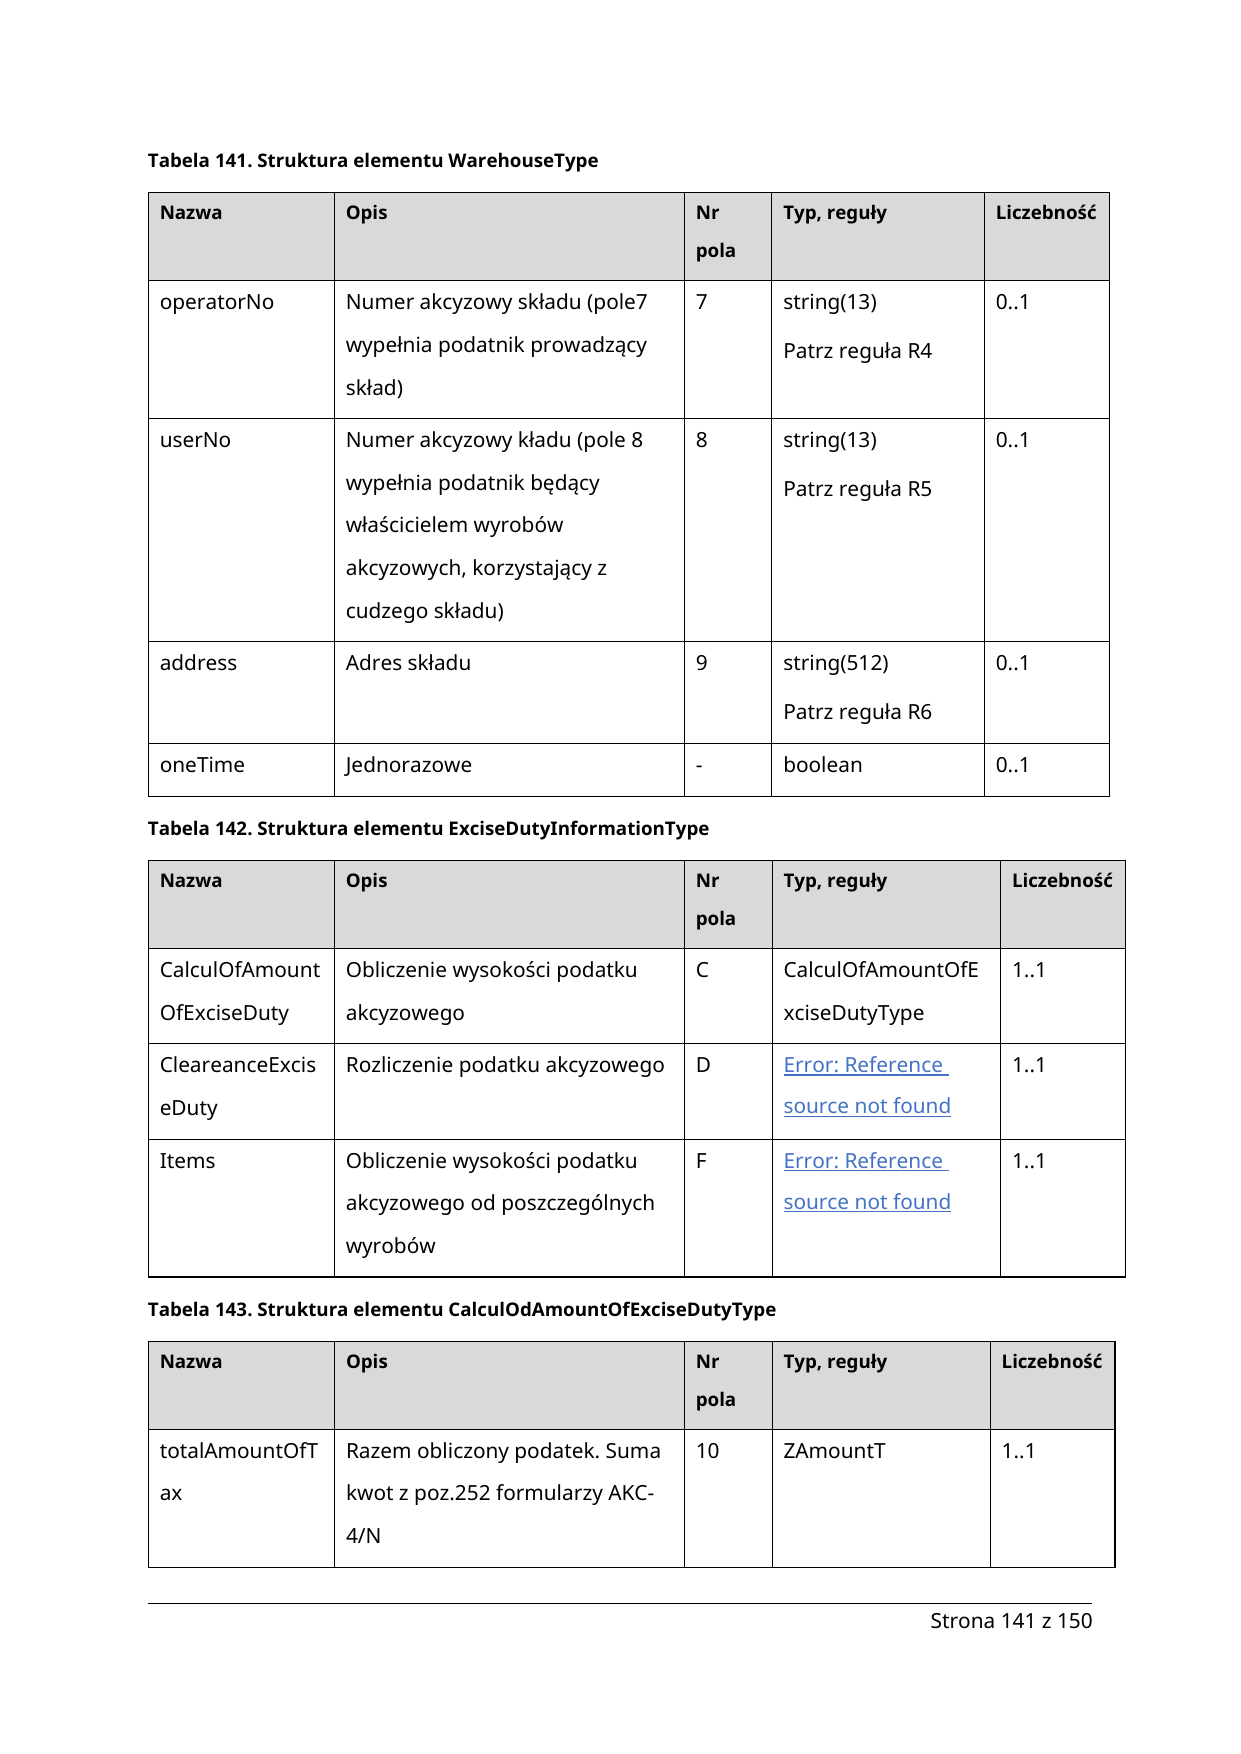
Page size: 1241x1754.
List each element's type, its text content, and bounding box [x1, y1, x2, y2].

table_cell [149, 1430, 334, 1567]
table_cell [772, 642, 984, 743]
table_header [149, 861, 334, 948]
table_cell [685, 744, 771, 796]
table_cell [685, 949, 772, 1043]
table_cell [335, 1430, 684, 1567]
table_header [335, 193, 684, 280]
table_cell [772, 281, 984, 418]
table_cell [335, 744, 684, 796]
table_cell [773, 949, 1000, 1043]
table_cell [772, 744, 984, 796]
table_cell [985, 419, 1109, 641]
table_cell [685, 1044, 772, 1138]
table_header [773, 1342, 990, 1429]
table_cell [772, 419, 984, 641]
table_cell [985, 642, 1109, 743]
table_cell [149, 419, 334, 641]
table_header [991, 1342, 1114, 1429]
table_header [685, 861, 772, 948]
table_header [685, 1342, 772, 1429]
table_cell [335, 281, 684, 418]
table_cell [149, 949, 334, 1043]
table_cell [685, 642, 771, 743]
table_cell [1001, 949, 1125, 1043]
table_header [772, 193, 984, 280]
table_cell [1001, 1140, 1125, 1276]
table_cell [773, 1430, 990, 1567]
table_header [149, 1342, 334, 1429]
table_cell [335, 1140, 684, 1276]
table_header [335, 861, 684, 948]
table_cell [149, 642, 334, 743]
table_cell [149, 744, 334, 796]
text Tabela 143. Struktura elementu CalculOdAmountOfExciseDutyType [148, 1296, 1092, 1322]
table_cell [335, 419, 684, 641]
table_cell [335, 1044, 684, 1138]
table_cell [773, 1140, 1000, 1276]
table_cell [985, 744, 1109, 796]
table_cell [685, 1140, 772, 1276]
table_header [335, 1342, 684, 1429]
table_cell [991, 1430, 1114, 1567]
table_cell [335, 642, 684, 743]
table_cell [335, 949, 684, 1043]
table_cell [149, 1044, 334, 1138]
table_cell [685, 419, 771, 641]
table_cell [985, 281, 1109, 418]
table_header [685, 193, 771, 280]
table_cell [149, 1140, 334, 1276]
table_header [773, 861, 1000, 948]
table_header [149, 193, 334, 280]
text Tabela 142. Struktura elementu ExciseDutyInformationType [148, 815, 1092, 841]
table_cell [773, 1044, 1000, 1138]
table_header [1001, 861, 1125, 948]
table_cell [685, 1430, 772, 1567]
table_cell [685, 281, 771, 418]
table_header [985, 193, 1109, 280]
text Tabela 141. Struktura elementu WarehouseType [148, 148, 1092, 173]
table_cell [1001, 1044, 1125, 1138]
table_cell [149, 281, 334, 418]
